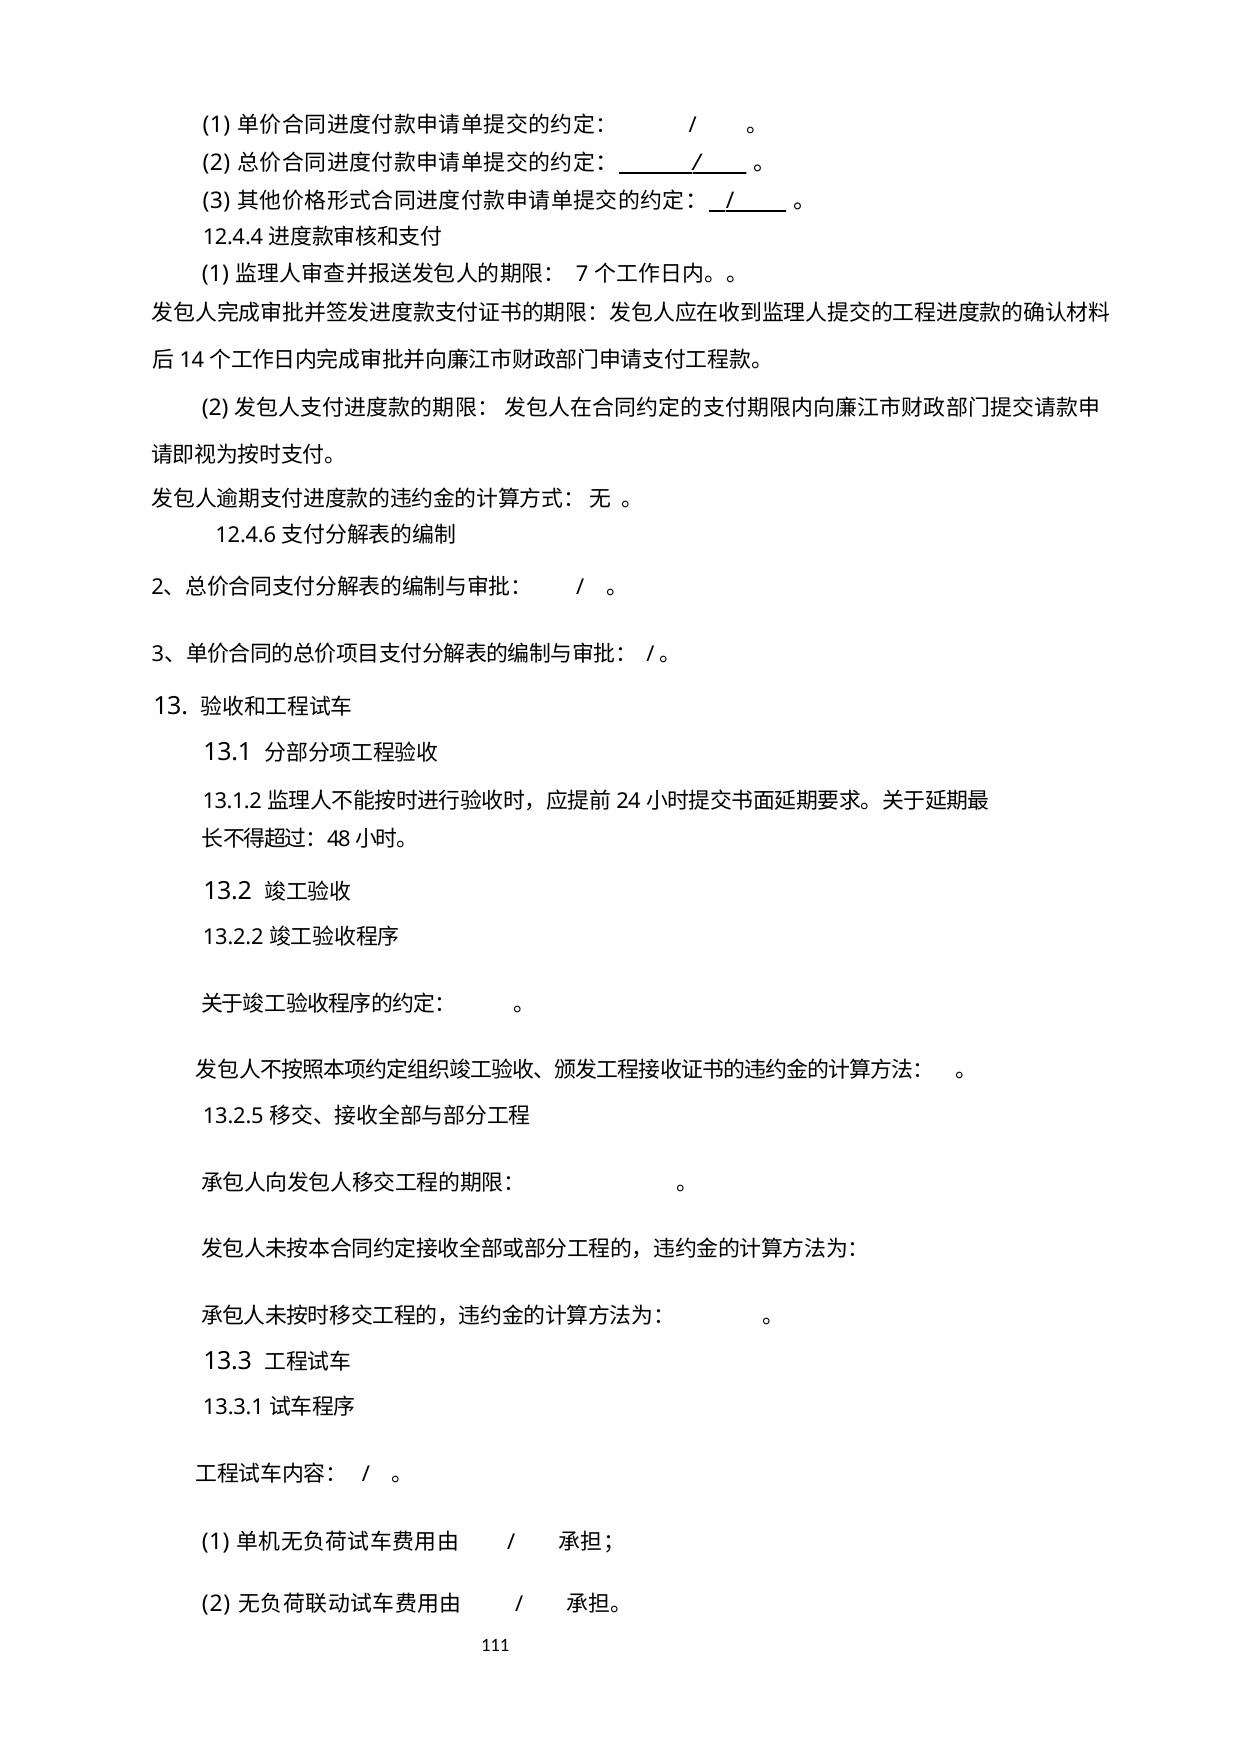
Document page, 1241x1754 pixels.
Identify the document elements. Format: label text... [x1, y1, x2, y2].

text 发包人不按照本项约定组织竣工验收、颁发工程接收证书的违约金的计算方法： 。 [195, 1055, 1111, 1084]
text 3、单价合同的总价项目支付分解表的编制与审批： / 。 [151, 637, 1111, 667]
text 发包人未按本合同约定接收全部或部分工程的，违约金的计算方法为： [201, 1234, 1111, 1262]
text (1) 单机无负荷试车费用由 / 承担； [202, 1525, 1111, 1555]
text (1) 监理人审查并报送发包人的期限： 7 个工作日内。。 [202, 258, 1111, 288]
text 2、总价合同支付分解表的编制与审批： / 。 [151, 571, 1111, 600]
text 13.3.1 试车程序 [203, 1392, 1111, 1421]
text 13.1.2 监理人不能按时进行验收时，应提前 24 小时提交书面延期要求。关于延期最长不得超过：48 小时。 [201, 783, 991, 853]
text 13.2 竣工验收 [203, 876, 1111, 905]
text 13. 验收和工程试车 [153, 691, 1111, 720]
text (2) 无负荷联动试车费用由 / 承担。 [202, 1588, 1111, 1618]
text 12.4.4 进度款审核和支付 [203, 221, 1111, 250]
text 13.2.2 竣工验收程序 [203, 922, 1111, 951]
text 发包人逾期支付进度款的违约金的计算方式： 无 。 [151, 483, 1111, 512]
text 承包人向发包人移交工程的期限： 。 [201, 1167, 1111, 1196]
text 关于竣工验收程序的约定： 。 [201, 988, 1111, 1017]
text (3) 其他价格形式合同进度付款申请单提交的约定： / 。 [202, 184, 1111, 214]
text 发包人完成审批并签发进度款支付证书的期限：发包人应在收到监理人提交的工程进度款的确认材料后 14 个工作日内完成审批并向廉江市财政部门申请支付工程款。 [151, 295, 1111, 374]
text 12.4.6 支付分解表的编制 [215, 519, 1111, 548]
text (2) 总价合同进度付款申请单提交的约定： / 。 [202, 146, 1111, 176]
text 13.2.5 移交、接收全部与部分工程 [203, 1101, 1111, 1129]
text (1) 单价合同进度付款申请单提交的约定： / 。 [202, 108, 1111, 138]
text 工程试车内容： / 。 [195, 1458, 1111, 1487]
text 承包人未按时移交工程的，违约金的计算方法为： 。 [201, 1300, 1111, 1329]
text 13.1 分部分项工程验收 [203, 737, 1111, 766]
text 13.3 工程试车 [203, 1346, 1111, 1375]
text (2) 发包人支付进度款的期限： 发包人在合同约定的支付期限内向廉江市财政部门提交请款申请即视为按时支付。 [151, 390, 1100, 469]
